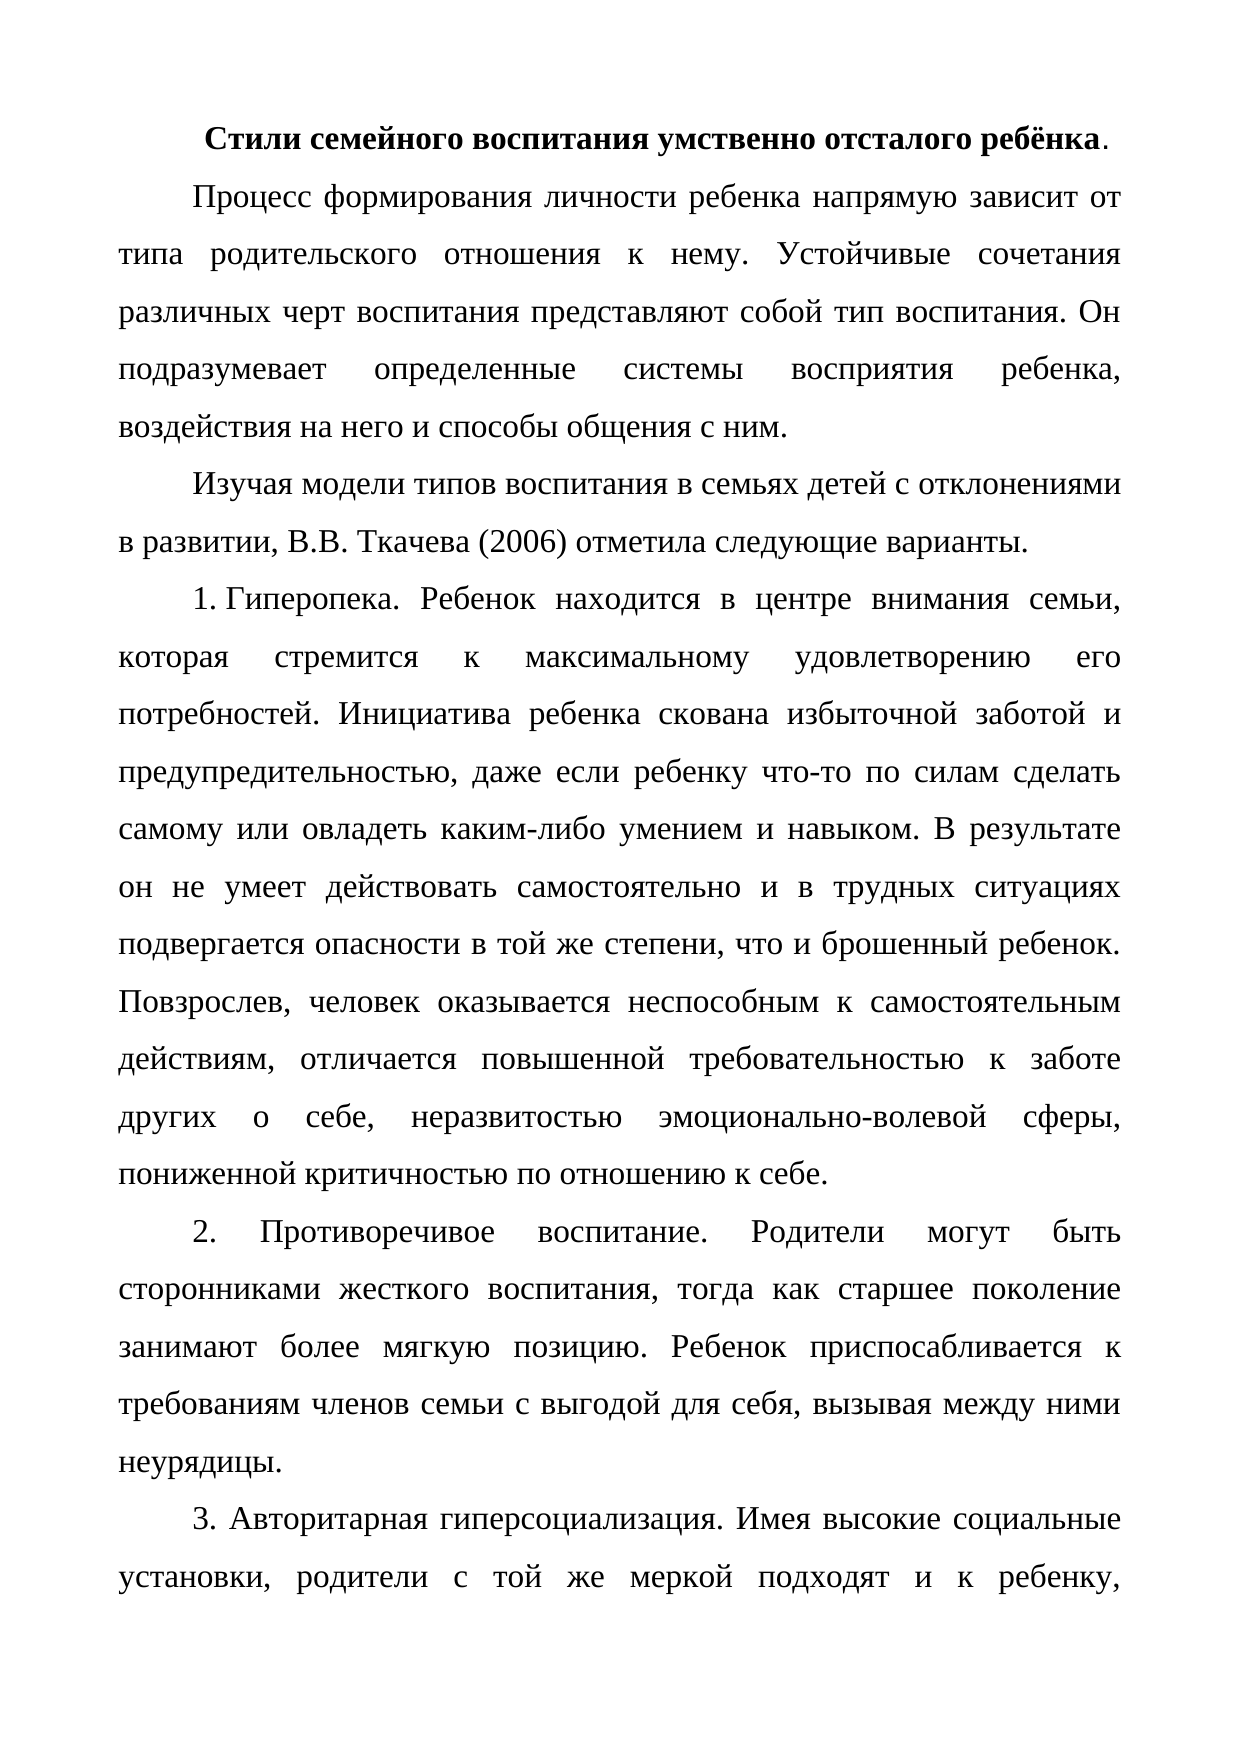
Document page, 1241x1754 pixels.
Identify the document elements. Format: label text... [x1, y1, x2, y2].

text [118, 1498, 1122, 1594]
text Изучая модели типов воспитания в семьях детей с отклонениями в развитии, В.В. Ткачева (2006) отметила следующие варианты. [118, 463, 1122, 559]
text 1. Гиперопека. Ребенок находится в центре внимания семьи, которая стремится к максимальному удовлетворению его потребностей. Инициатива ребенка скована избыточной заботой и предупредительностью, даже если ребенку что-то по силам сделать самому или овладеть каким-либо умением и навыком. В результате он не умеет действовать самостоятельно и в трудных ситуациях подвергается опасности в той же степени, что и брошенный ребенок. Повзрослев, человек оказывается неспособным к самостоятельным действиям, отличается повышенной требовательностью к заботе других о себе, неразвитостью эмоционально-волевой сферы, пониженной критичностью по отношению к себе. [118, 578, 1122, 1192]
text Процесс формирования личности ребенка напрямую зависит от типа родительского отношения к нему. Устойчивые сочетания различных черт воспитания представляют собой тип воспитания. Он подразумевает определенные системы восприятия ребенка, воздействия на него и способы общения с ним. [118, 176, 1122, 444]
text Стили семейного воспитания умственно отсталого ребёнка. [118, 118, 1122, 157]
text 2. Противоречивое воспитание. Родители могут быть сторонниками жесткого воспитания, тогда как старшее поколение занимают более мягкую позицию. Ребенок приспосабливается к требованиям членов семьи с выгодой для себя, вызывая между ними неурядицы. [118, 1211, 1122, 1479]
